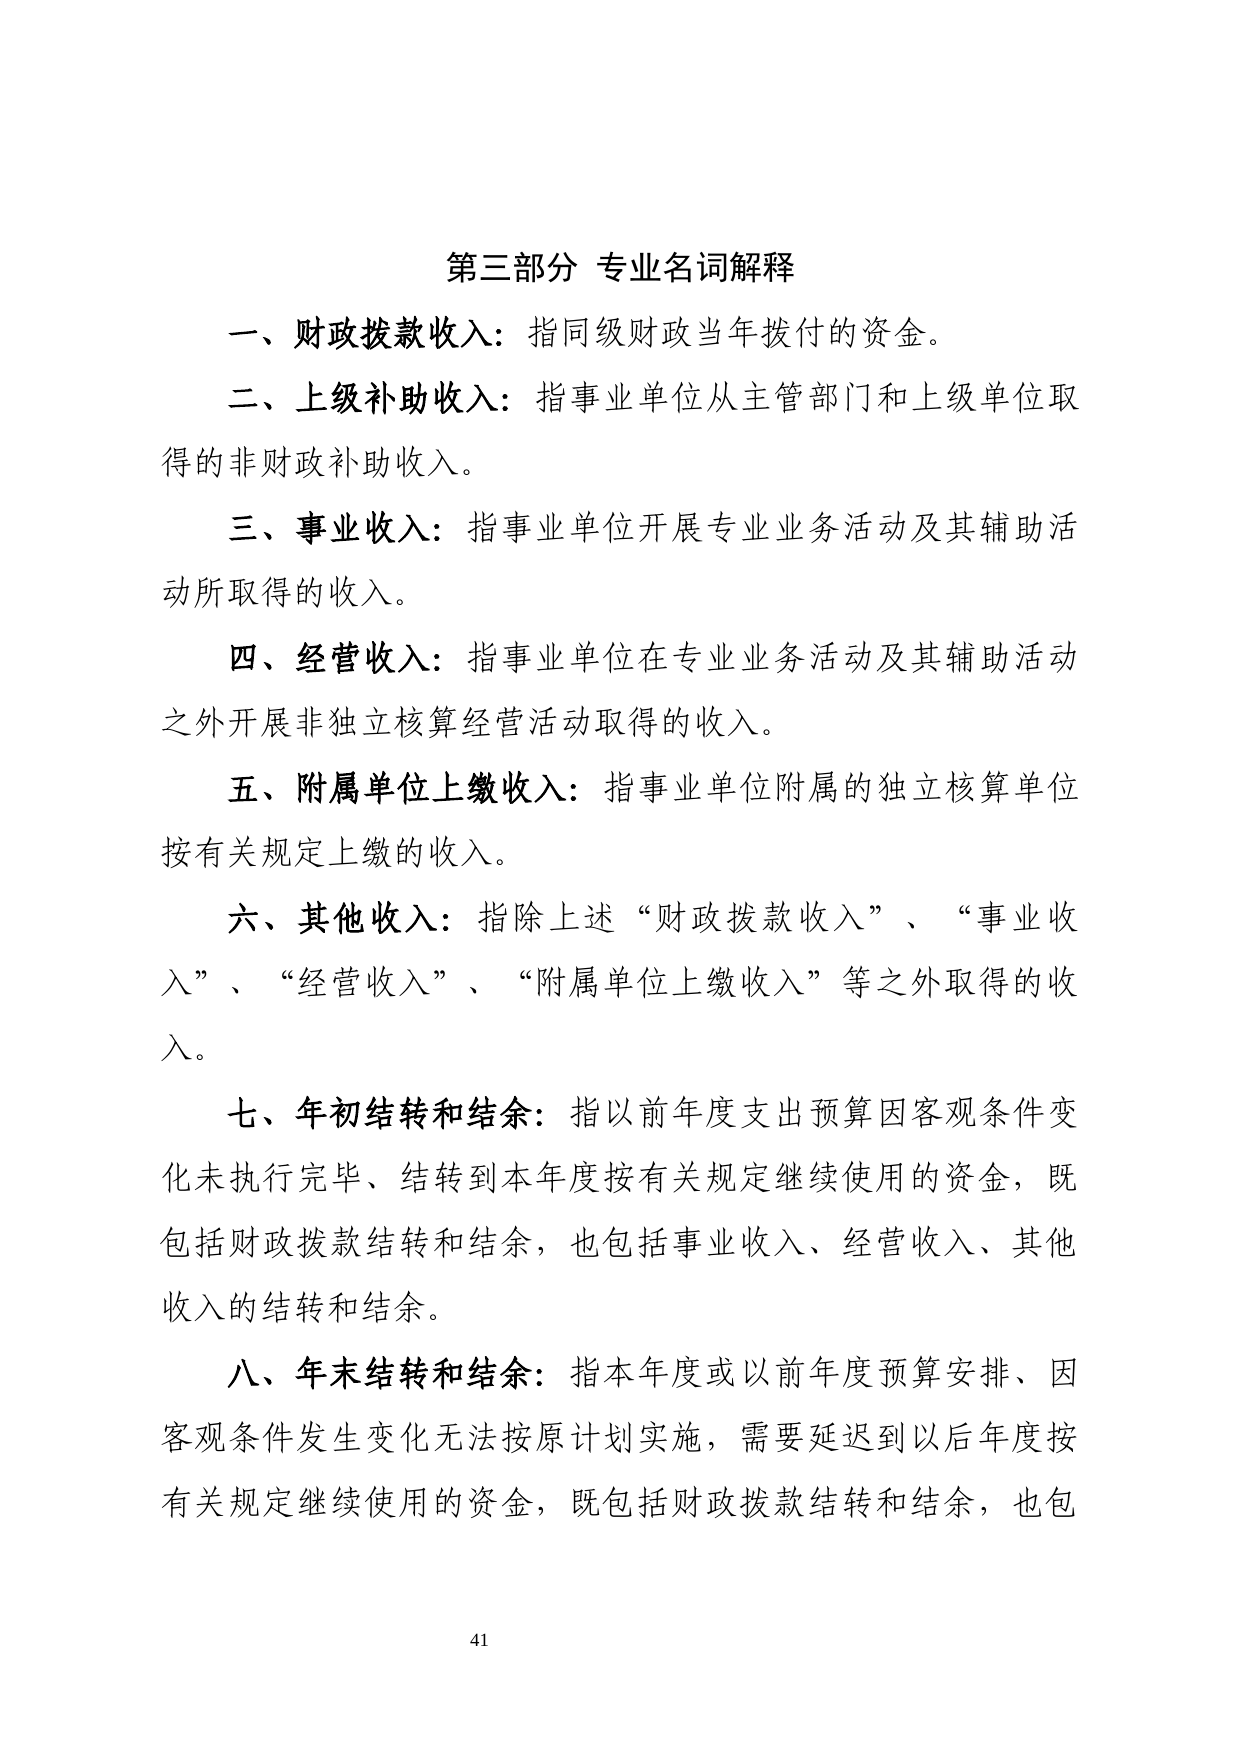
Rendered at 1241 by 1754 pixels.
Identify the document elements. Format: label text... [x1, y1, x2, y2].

text 五、附属单位上缴收入：指事业单位附属的独立核算单位按有关规定上缴的收入。 [159, 753, 1081, 883]
text 第三部分 专业名词解释 [159, 233, 1081, 298]
text 二、上级补助收入：指事业单位从主管部门和上级单位取得的非财政补助收入。 [159, 363, 1081, 493]
text 六、其他收入：指除上述“财政拨款收入”、“事业收入”、“经营收入”、“附属单位上缴收入”等之外取得的收入。 [159, 883, 1081, 1078]
text 一、财政拨款收入：指同级财政当年拨付的资金。 [159, 298, 1081, 363]
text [159, 1338, 1081, 1533]
text 三、事业收入：指事业单位开展专业业务活动及其辅助活动所取得的收入。 [159, 493, 1081, 623]
text 七、年初结转和结余：指以前年度支出预算因客观条件变化未执行完毕、结转到本年度按有关规定继续使用的资金，既包括财政拨款结转和结余，也包括事业收入、经营收入、其他收入的结转和结余。 [159, 1078, 1081, 1338]
text 四、经营收入：指事业单位在专业业务活动及其辅助活动之外开展非独立核算经营活动取得的收入。 [159, 623, 1081, 753]
